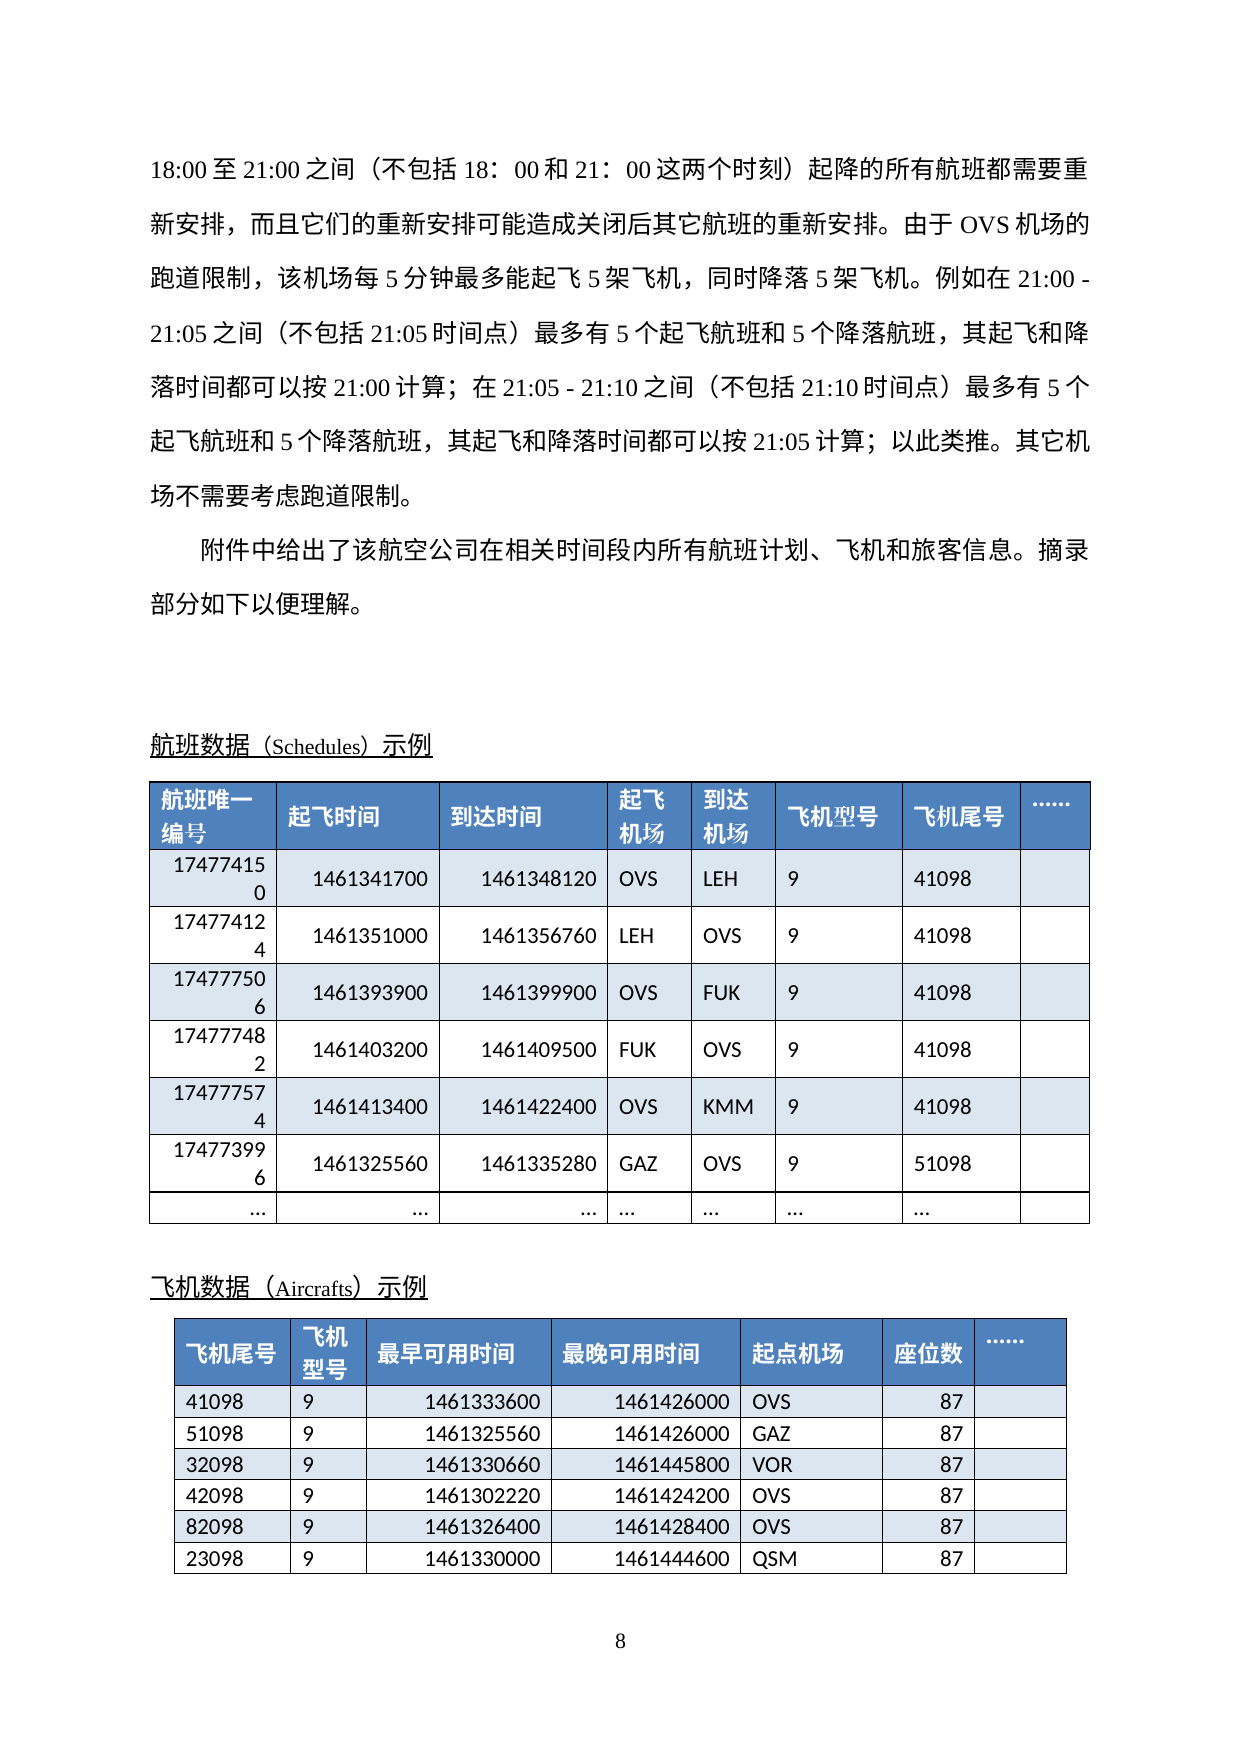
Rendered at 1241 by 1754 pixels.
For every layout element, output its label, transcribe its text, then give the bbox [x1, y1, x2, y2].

table_cell 1461444600 [552, 1543, 740, 1573]
table_cell 87 [883, 1449, 974, 1479]
table_header 飞机尾号 [903, 783, 1020, 849]
table_cell 87 [883, 1543, 974, 1573]
table_cell [1021, 964, 1089, 1020]
table_cell [975, 1449, 1066, 1479]
table_cell [975, 1480, 1066, 1510]
table_cell 23098 [175, 1543, 290, 1573]
table_cell QSM [741, 1543, 882, 1573]
table_cell 9 [776, 1021, 902, 1077]
table_cell OVS [741, 1480, 882, 1510]
table_cell 9 [291, 1511, 366, 1542]
table_cell 9 [776, 1078, 902, 1134]
table_cell [975, 1511, 1066, 1542]
table_cell OVS [692, 1021, 775, 1077]
text 航班数据（Schedules）示例 [150, 726, 1090, 762]
table_header 最晚可用时间 [552, 1319, 740, 1385]
table_cell 9 [776, 964, 902, 1020]
table_cell 1461356760 [440, 907, 607, 963]
table_cell [1021, 907, 1089, 963]
table_cell 9 [291, 1480, 366, 1510]
table_cell 1461428400 [552, 1511, 740, 1542]
table_cell [975, 1543, 1066, 1573]
table_cell VOR [741, 1449, 882, 1479]
table_cell 1461403200 [277, 1021, 439, 1077]
table_cell OVS [608, 964, 691, 1020]
table_cell [1021, 1078, 1089, 1134]
table_cell 1461325560 [367, 1418, 551, 1448]
table_cell 1461422400 [440, 1078, 607, 1134]
table_cell … [692, 1193, 775, 1223]
table_cell … [903, 1193, 1020, 1223]
table_cell OVS [608, 1078, 691, 1134]
text 飞机数据（Aircrafts）示例 [150, 1267, 1090, 1303]
table_header 飞机型号 [291, 1319, 366, 1385]
table_cell LEH [608, 907, 691, 963]
table_cell 1461325560 [277, 1135, 439, 1191]
table_cell 41098 [903, 1021, 1020, 1077]
table_header 最早可用时间 [367, 1319, 551, 1385]
table_cell 9 [776, 1135, 902, 1191]
table_header 飞机型号 [776, 783, 902, 849]
table_cell FUK [608, 1021, 691, 1077]
table_cell 174774124 [150, 907, 276, 963]
table_cell [1021, 1193, 1089, 1223]
table_cell OVS [741, 1386, 882, 1417]
table_header 航班唯一编号 [150, 783, 276, 849]
table_cell 87 [883, 1386, 974, 1417]
table_cell … [150, 1193, 276, 1223]
table_cell 1461330660 [367, 1449, 551, 1479]
table_cell 1461302220 [367, 1480, 551, 1510]
table_cell 1461424200 [552, 1480, 740, 1510]
table_cell 32098 [175, 1449, 290, 1479]
table_cell 174777482 [150, 1021, 276, 1077]
table_cell 1461348120 [440, 850, 607, 906]
table_cell OVS [692, 907, 775, 963]
table_cell FUK [692, 964, 775, 1020]
table_header …… [975, 1319, 1066, 1385]
table_cell 82098 [175, 1511, 290, 1542]
table_cell [975, 1418, 1066, 1448]
table_cell 51098 [175, 1418, 290, 1448]
table_header 起飞机场 [608, 783, 691, 849]
table_cell 9 [291, 1543, 366, 1573]
table_cell … [776, 1193, 902, 1223]
table_cell 1461341700 [277, 850, 439, 906]
table_cell 1461445800 [552, 1449, 740, 1479]
table_cell 1461409500 [440, 1021, 607, 1077]
table_cell 9 [291, 1449, 366, 1479]
table_header 起点机场 [741, 1319, 882, 1385]
table_cell 42098 [175, 1480, 290, 1510]
table_cell [1021, 1135, 1089, 1191]
table_cell 1461333600 [367, 1386, 551, 1417]
table_cell 174777506 [150, 964, 276, 1020]
table_cell 87 [883, 1511, 974, 1542]
table_cell 9 [776, 850, 902, 906]
table_header 到达机场 [692, 783, 775, 849]
table_cell … [277, 1193, 439, 1223]
table_cell … [440, 1193, 607, 1223]
table_cell 174774150 [150, 850, 276, 906]
table_cell 1461413400 [277, 1078, 439, 1134]
text 附件中给出了该航空公司在相关时间段内所有航班计划、飞机和旅客信息。摘录部分如下以便理解。 [150, 531, 1090, 621]
table_cell 174773996 [150, 1135, 276, 1191]
table_cell 9 [291, 1418, 366, 1448]
table_cell 1461326400 [367, 1511, 551, 1542]
table_header 到达时间 [440, 783, 607, 849]
table_cell LEH [692, 850, 775, 906]
table_cell 41098 [175, 1386, 290, 1417]
table_cell 1461426000 [552, 1386, 740, 1417]
table_cell [1021, 1021, 1089, 1077]
table_cell 87 [883, 1418, 974, 1448]
table_cell 41098 [903, 964, 1020, 1020]
table_cell [1021, 850, 1089, 906]
table_cell OVS [741, 1511, 882, 1542]
table_header …… [1021, 783, 1090, 849]
table_cell 9 [291, 1386, 366, 1417]
table_cell 174777574 [150, 1078, 276, 1134]
table_cell 1461330000 [367, 1543, 551, 1573]
table_cell 1461426000 [552, 1418, 740, 1448]
table_cell GAZ [741, 1418, 882, 1448]
table_cell 1461393900 [277, 964, 439, 1020]
table_header 座位数 [883, 1319, 974, 1385]
table_header 起飞时间 [277, 783, 439, 849]
table_cell 1461399900 [440, 964, 607, 1020]
table_header 飞机尾号 [175, 1319, 290, 1385]
table_cell 1461351000 [277, 907, 439, 963]
table_cell 41098 [903, 1078, 1020, 1134]
table_cell [975, 1386, 1066, 1417]
table_cell … [608, 1193, 691, 1223]
table_cell 9 [776, 907, 902, 963]
table_cell 51098 [903, 1135, 1020, 1191]
table_cell 87 [883, 1480, 974, 1510]
table_cell 1461335280 [440, 1135, 607, 1191]
table_cell OVS [692, 1135, 775, 1191]
table_cell GAZ [608, 1135, 691, 1191]
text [150, 150, 1090, 512]
table_cell OVS [608, 850, 691, 906]
table_cell KMM [692, 1078, 775, 1134]
table_cell 41098 [903, 850, 1020, 906]
table_cell 41098 [903, 907, 1020, 963]
